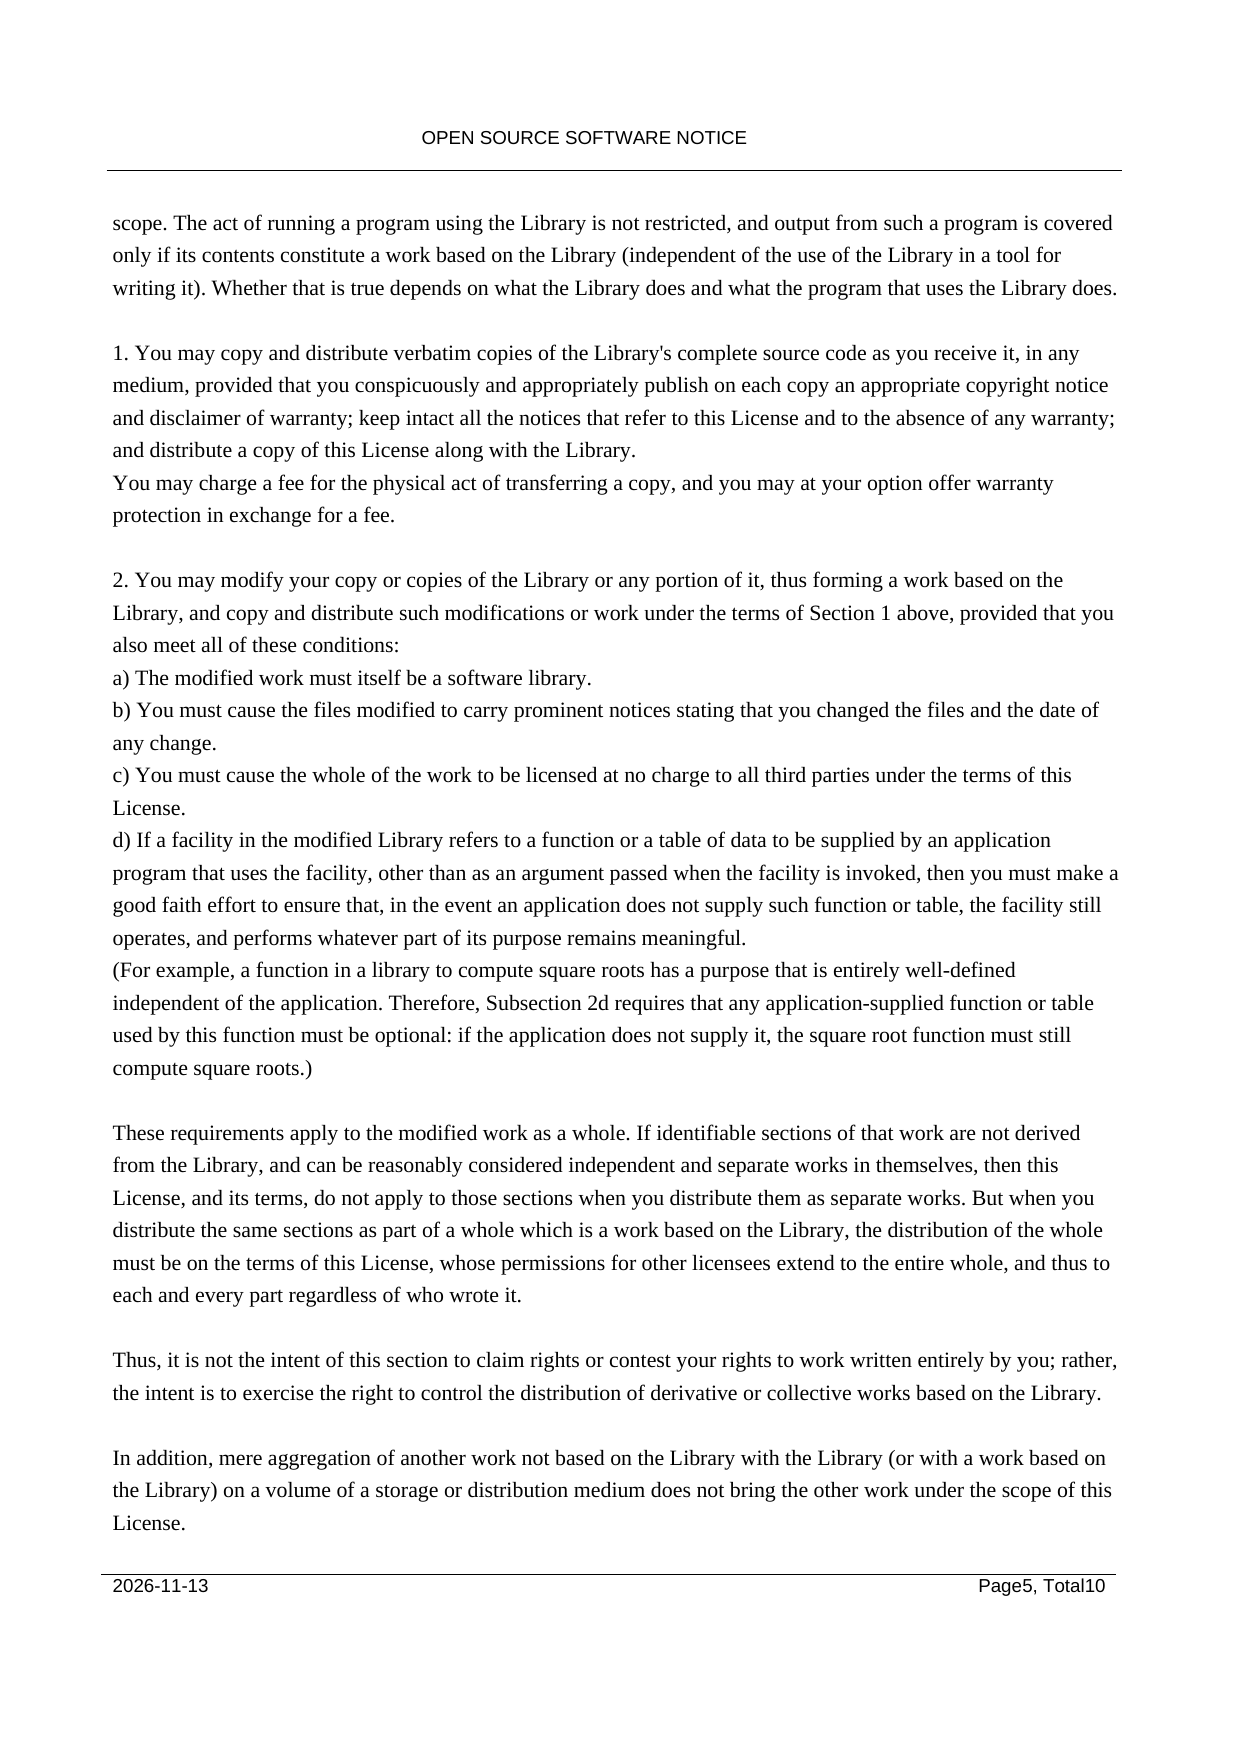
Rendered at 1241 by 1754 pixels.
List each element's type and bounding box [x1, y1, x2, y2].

text [112, 206, 1128, 1539]
